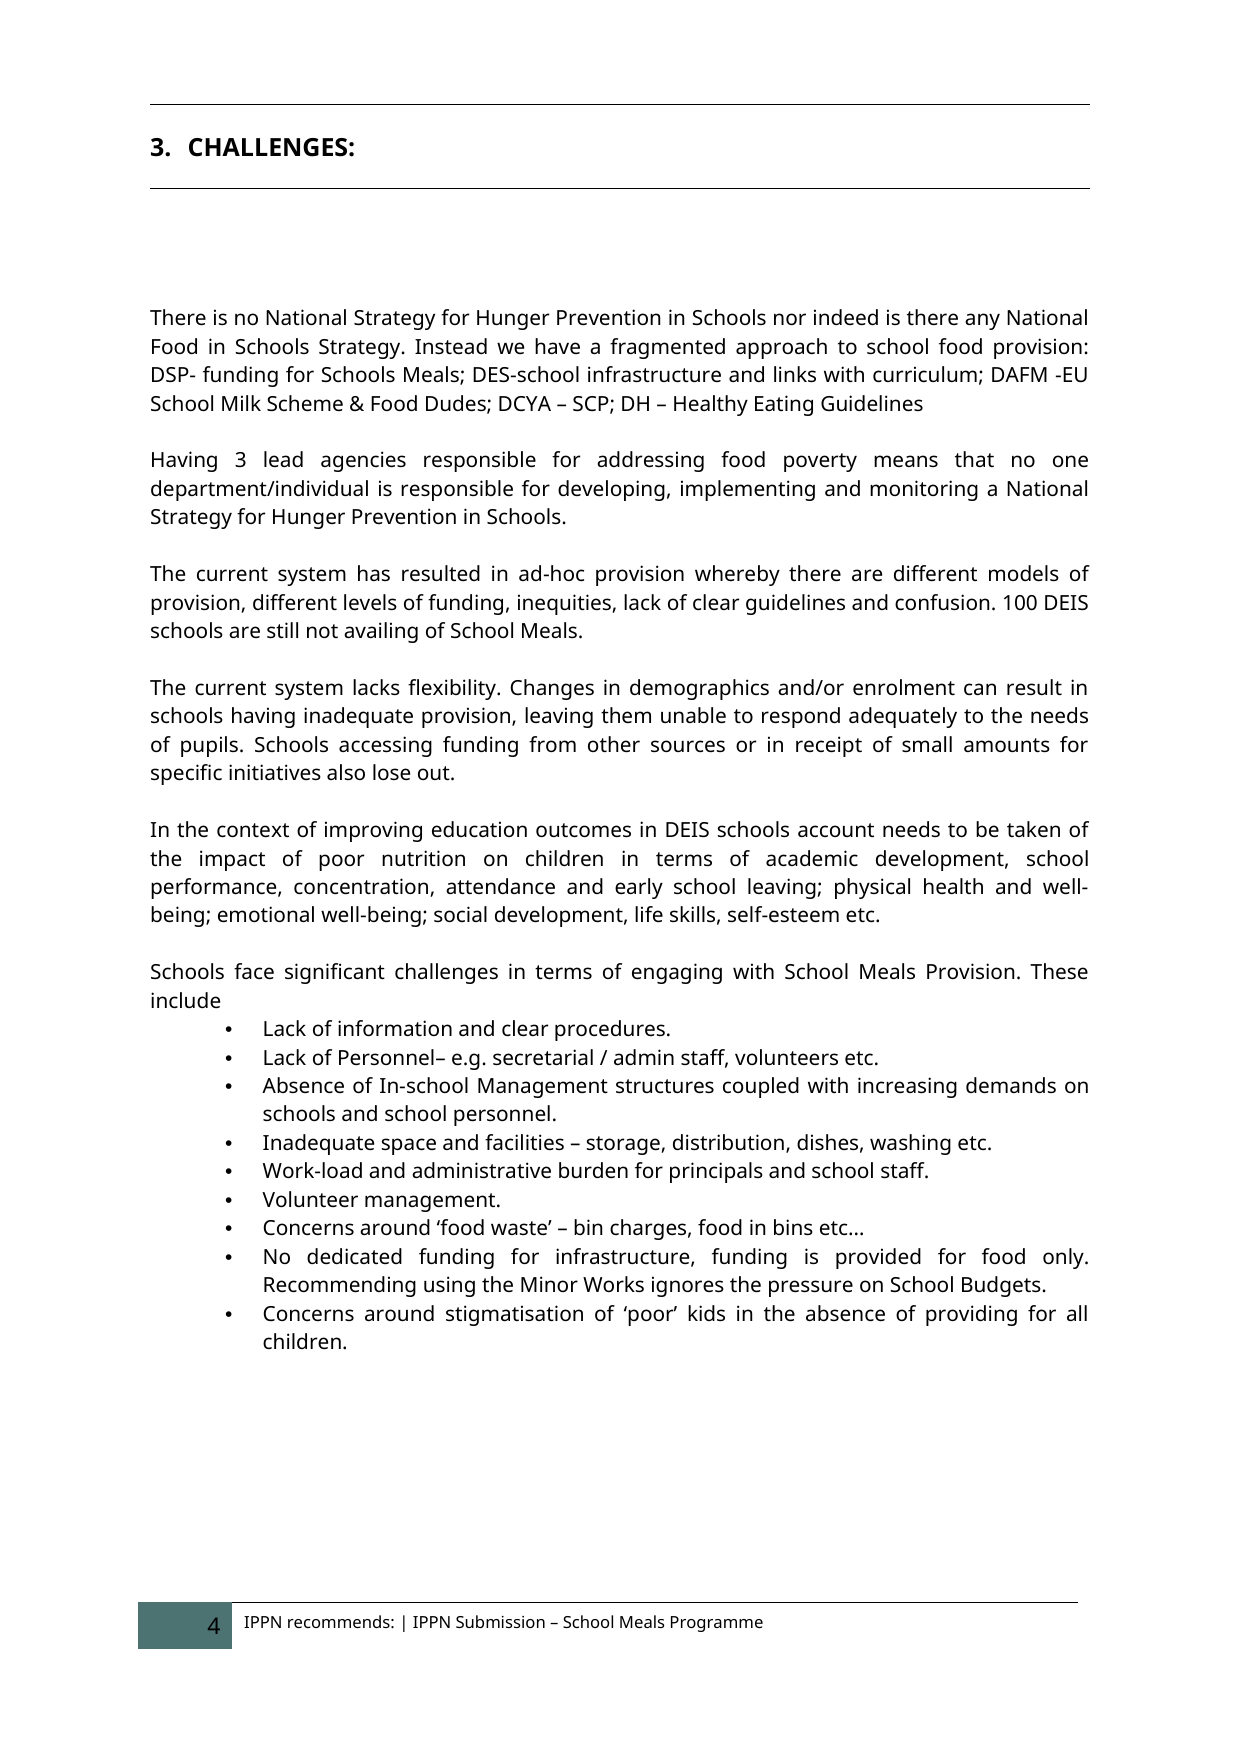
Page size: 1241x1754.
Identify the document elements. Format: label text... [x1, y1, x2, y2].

text Schools face significant challenges in terms of engaging with School Meals Provision. These include [150, 957, 1090, 1014]
text Having 3 lead agencies responsible for addressing food poverty means that no one department/individual is responsible for developing, implementing and monitoring a National Strategy for Hunger Prevention in Schools. [150, 446, 1090, 531]
list Inadequate space and facilities – storage, distribution, dishes, washing etc. [225, 1128, 1090, 1156]
text There is no National Strategy for Hunger Prevention in Schools nor indeed is there any National Food in Schools Strategy. Instead we have a fragmented approach to school food provision: DSP- funding for Schools Meals; DES-school infrastructure and links with curriculum; DAFM -EU School Milk Scheme & Food Dudes; DCYA – SCP; DH – Healthy Eating Guidelines [150, 303, 1090, 417]
list Work-load and administrative burden for principals and school staff. [225, 1156, 1090, 1185]
list Lack of Personnel– e.g. secretarial / admin staff, volunteers etc. [225, 1043, 1090, 1071]
list Concerns around stigmatisation of ‘poor’ kids in the absence of providing for all children. [225, 1299, 1090, 1356]
list No dedicated funding for infrastructure, funding is provided for food only. Recommending using the Minor Works ignores the pressure on School Budgets. [225, 1242, 1090, 1299]
text The current system lacks flexibility. Changes in demographics and/or enrolment can result in schools having inadequate provision, leaving them unable to respond adequately to the needs of pupils. Schools accessing funding from other sources or in receipt of small amounts for specific initiatives also lose out. [150, 673, 1090, 787]
text The current system has resulted in ad-hoc provision whereby there are different models of provision, different levels of funding, inequities, lack of clear guidelines and confusion. 100 DEIS schools are still not availing of School Meals. [150, 559, 1090, 644]
list Volunteer management. [225, 1185, 1090, 1213]
list Concerns around ‘food waste’ – bin charges, food in bins etc… [225, 1213, 1090, 1242]
text In the context of improving education outcomes in DEIS schools account needs to be taken of the impact of poor nutrition on children in terms of academic development, school performance, concentration, attendance and early school leaving; physical health and well-being; emotional well-being; social development, life skills, self-esteem etc. [150, 815, 1090, 929]
list Absence of In-school Management structures coupled with increasing demands on schools and school personnel. [225, 1071, 1090, 1128]
list Lack of information and clear procedures. [225, 1014, 1090, 1043]
subtitle Challenges: [150, 105, 1090, 188]
